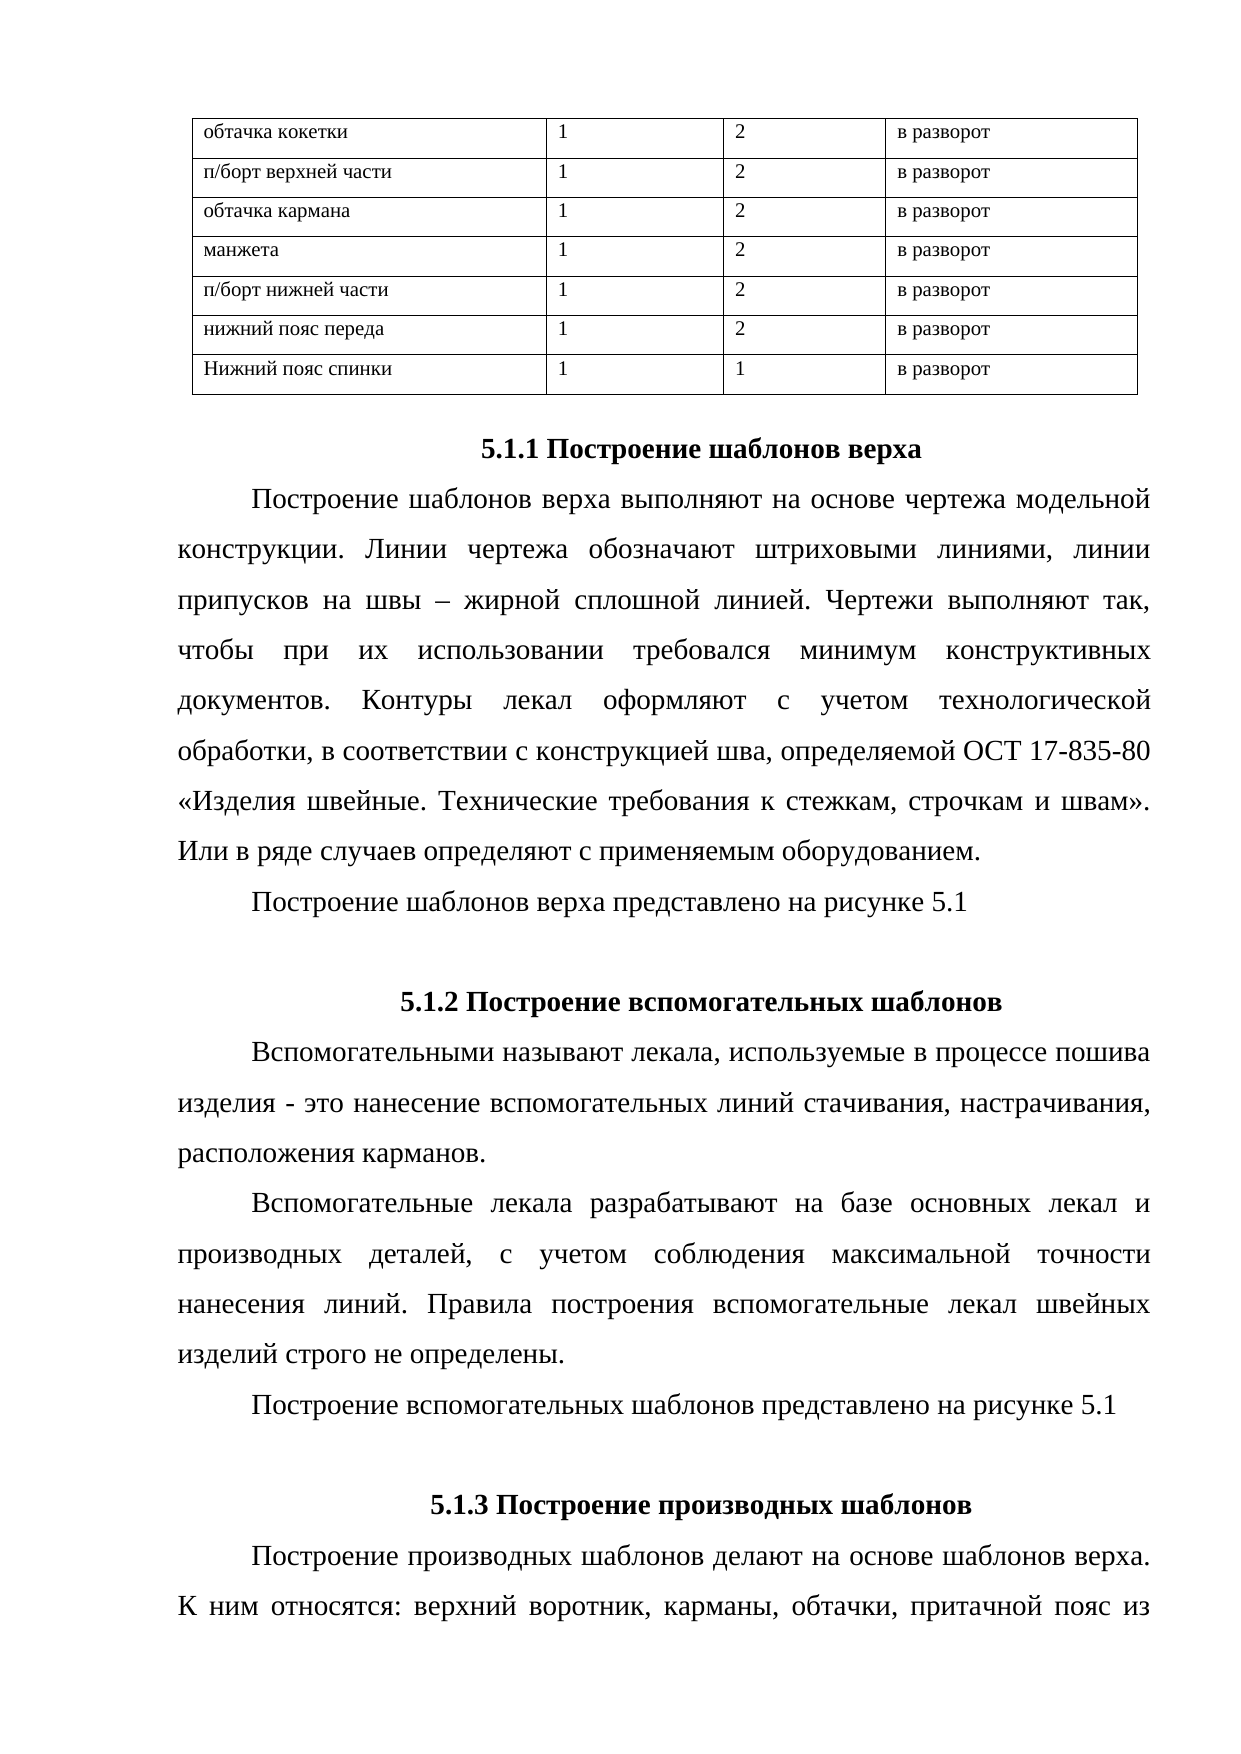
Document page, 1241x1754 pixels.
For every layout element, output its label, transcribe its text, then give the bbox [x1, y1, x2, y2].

table_cell манжета [193, 237, 546, 276]
table_cell п/борт верхней части [193, 159, 546, 197]
text Построение шаблонов верха представлено на рисунке 5.1 [177, 884, 1152, 917]
table_cell Нижний пояс спинки [193, 355, 546, 394]
table_cell в разворот [886, 277, 1137, 315]
table_cell 1 [547, 119, 723, 157]
table_cell 1 [547, 198, 723, 236]
text Построение шаблонов верха выполняют на основе чертежа модельной конструкции. Линии чертежа обозначают штриховыми линиями, линии припусков на швы – жирной сплошной линией. Чертежи выполняют так, чтобы при их использовании требовался минимум конструктивных документов. Контуры лекал оформляют с учетом технологической обработки, в соответствии с конструкцией шва, определяемой ОСТ 17-835-80 «Изделия швейные. Технические требования к стежкам, строчкам и швам». Или в ряде случаев определяют с применяемым оборудованием. [177, 481, 1152, 867]
table_cell в разворот [886, 159, 1137, 197]
table_cell в разворот [886, 237, 1137, 276]
text 5.1.1 Построение шаблонов верха [177, 431, 1152, 464]
table_cell 2 [724, 198, 885, 236]
table_cell 2 [724, 119, 885, 157]
table_cell нижний пояс переда [193, 316, 546, 354]
table_cell в разворот [886, 198, 1137, 236]
table_cell в разворот [886, 355, 1137, 394]
table_cell 1 [547, 316, 723, 354]
table_cell 1 [547, 277, 723, 315]
table_cell 2 [724, 316, 885, 354]
text 5.1.3 Построение производных шаблонов [177, 1487, 1152, 1521]
table_cell 1 [724, 355, 885, 394]
table_cell обтачка кокетки [193, 119, 546, 157]
table_cell 2 [724, 237, 885, 276]
table_cell 1 [547, 355, 723, 394]
table_cell 2 [724, 277, 885, 315]
table_cell 1 [547, 159, 723, 197]
text Вспомогательные лекала разрабатывают на базе основных лекал и производных деталей, с учетом соблюдения максимальной точности нанесения линий. Правила построения вспомогательные лекал швейных изделий строго не определены. [177, 1186, 1152, 1370]
table_cell п/борт нижней части [193, 277, 546, 315]
table_cell в разворот [886, 119, 1137, 157]
table_cell 1 [547, 237, 723, 276]
table_cell обтачка кармана [193, 198, 546, 236]
table_cell 2 [724, 159, 885, 197]
table_cell в разворот [886, 316, 1137, 354]
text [177, 1538, 1152, 1622]
text 5.1.2 Построение вспомогательных шаблонов [177, 984, 1152, 1018]
text Построение вспомогательных шаблонов представлено на рисунке 5.1 [177, 1387, 1152, 1420]
text Вспомогательными называют лекала, используемые в процессе пошива изделия - это нанесение вспомогательных линий стачивания, настрачивания, расположения карманов. [177, 1034, 1152, 1169]
